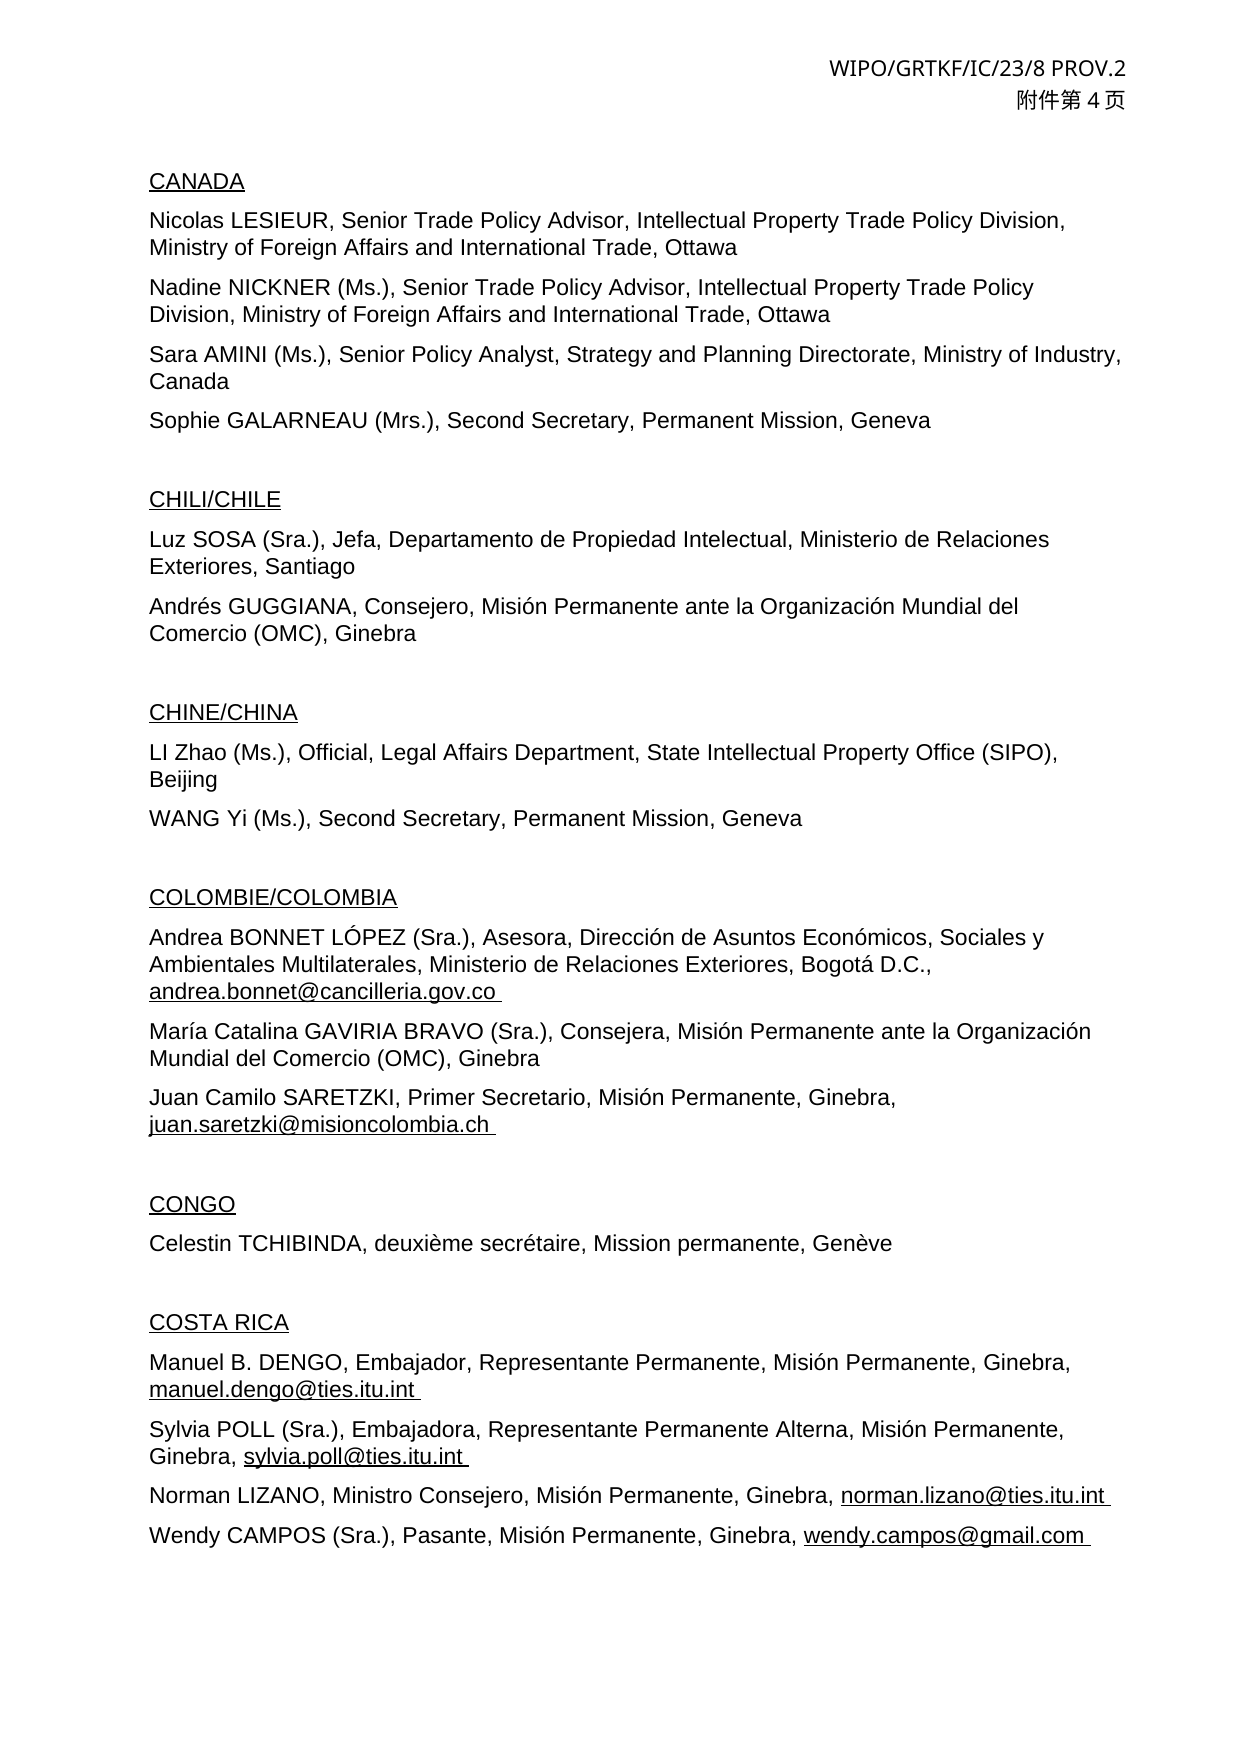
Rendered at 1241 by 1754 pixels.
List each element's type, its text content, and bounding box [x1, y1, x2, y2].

text CHINE/CHINA [149, 699, 1122, 726]
text CONGO [149, 1190, 1122, 1217]
text COLOMBIE/COLOMBIA [149, 884, 1122, 911]
text Wendy CAMPOS (Sra.), Pasante, Misión Permanente, Ginebra, wendy.campos@gmail.com [149, 1522, 1122, 1549]
text María Catalina GAVIRIA BRAVO (Sra.), Consejera, Misión Permanente ante la Organización Mundial del Comercio (OMC), Ginebra [149, 1017, 1122, 1072]
text WANG Yi (Ms.), Second Secretary, Permanent Mission, Geneva [149, 805, 1122, 832]
text CANADA [149, 167, 1122, 194]
text Juan Camilo SARETZKI, Primer Secretario, Misión Permanente, Ginebra, juan.saretzki@misioncolombia.ch [149, 1084, 1122, 1138]
text Nicolas LESIEUR, Senior Trade Policy Advisor, Intellectual Property Trade Policy Division, Ministry of Foreign Affairs and International Trade, Ottawa [149, 207, 1122, 261]
text Sara AMINI (Ms.), Senior Policy Analyst, Strategy and Planning Directorate, Ministry of Industry, Canada [149, 340, 1122, 394]
text LI Zhao (Ms.), Official, Legal Affairs Department, State Intellectual Property Office (SIPO), Beijing [149, 738, 1122, 792]
text Nadine NICKNER (Ms.), Senior Trade Policy Advisor, Intellectual Property Trade Policy Division, Ministry of Foreign Affairs and International Trade, Ottawa [149, 274, 1122, 328]
text Norman LIZANO, Ministro Consejero, Misión Permanente, Ginebra, norman.lizano@ties.itu.int [149, 1482, 1122, 1509]
text Andrea BONNET LÓPEZ (Sra.), Asesora, Dirección de Asuntos Económicos, Sociales y Ambientales Multilaterales, Ministerio de Relaciones Exteriores, Bogotá D.C., andrea.bonnet@cancilleria.gov.co [149, 924, 1122, 1005]
text Luz SOSA (Sra.), Jefa, Departamento de Propiedad Intelectual, Ministerio de Relaciones Exteriores, Santiago [149, 526, 1122, 580]
text Celestin TCHIBINDA, deuxième secrétaire, Mission permanente, Genève [149, 1230, 1122, 1257]
text COSTA RICA [149, 1309, 1122, 1336]
text Manuel B. DENGO, Embajador, Representante Permanente, Misión Permanente, Ginebra, manuel.dengo@ties.itu.int [149, 1349, 1122, 1403]
text Andrés GUGGIANA, Consejero, Misión Permanente ante la Organización Mundial del Comercio (OMC), Ginebra [149, 592, 1122, 647]
text Sylvia POLL (Sra.), Embajadora, Representante Permanente Alterna, Misión Permanente, Ginebra, sylvia.poll@ties.itu.int [149, 1415, 1122, 1469]
text Sophie GALARNEAU (Mrs.), Second Secretary, Permanent Mission, Geneva [149, 407, 1122, 434]
text CHILI/CHILE [149, 486, 1122, 513]
